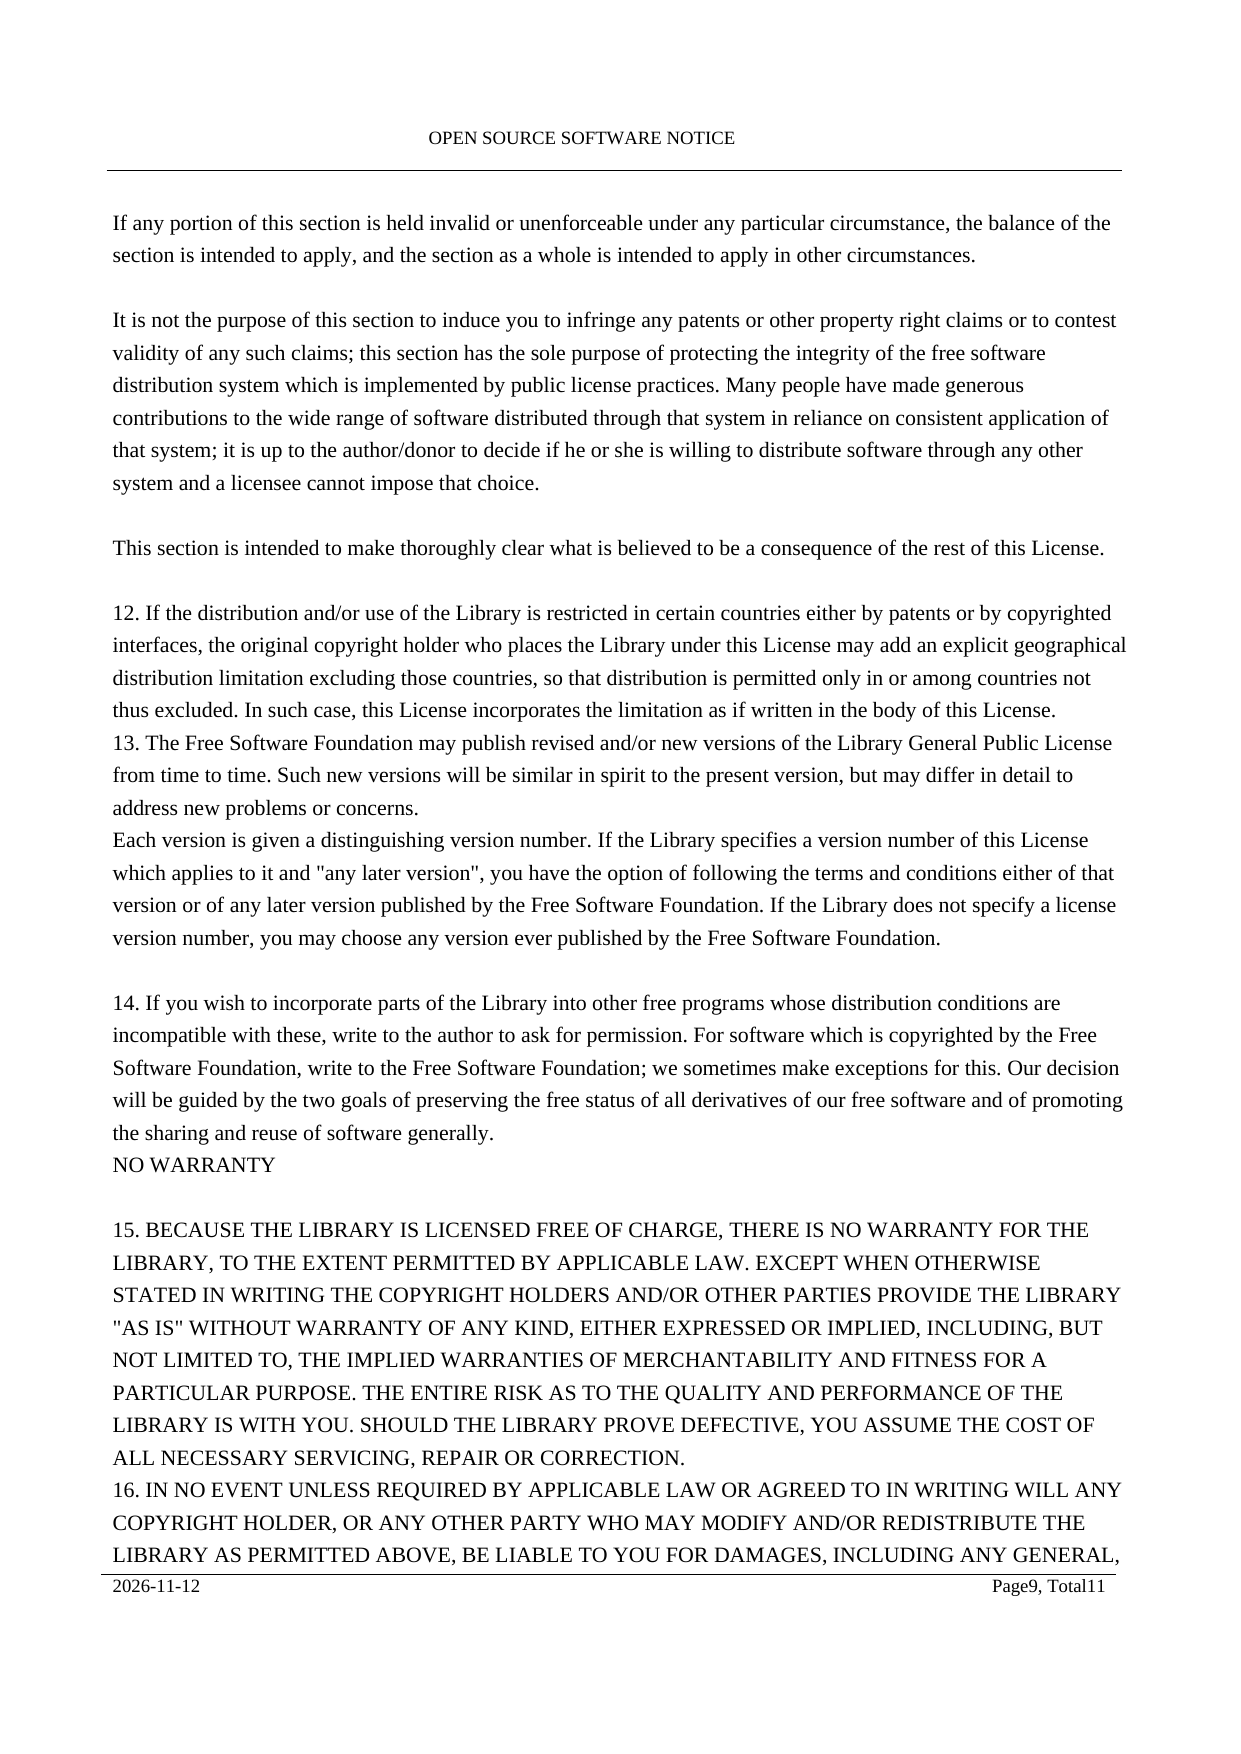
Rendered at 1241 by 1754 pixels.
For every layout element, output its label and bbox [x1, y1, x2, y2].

text [112, 206, 1128, 1571]
